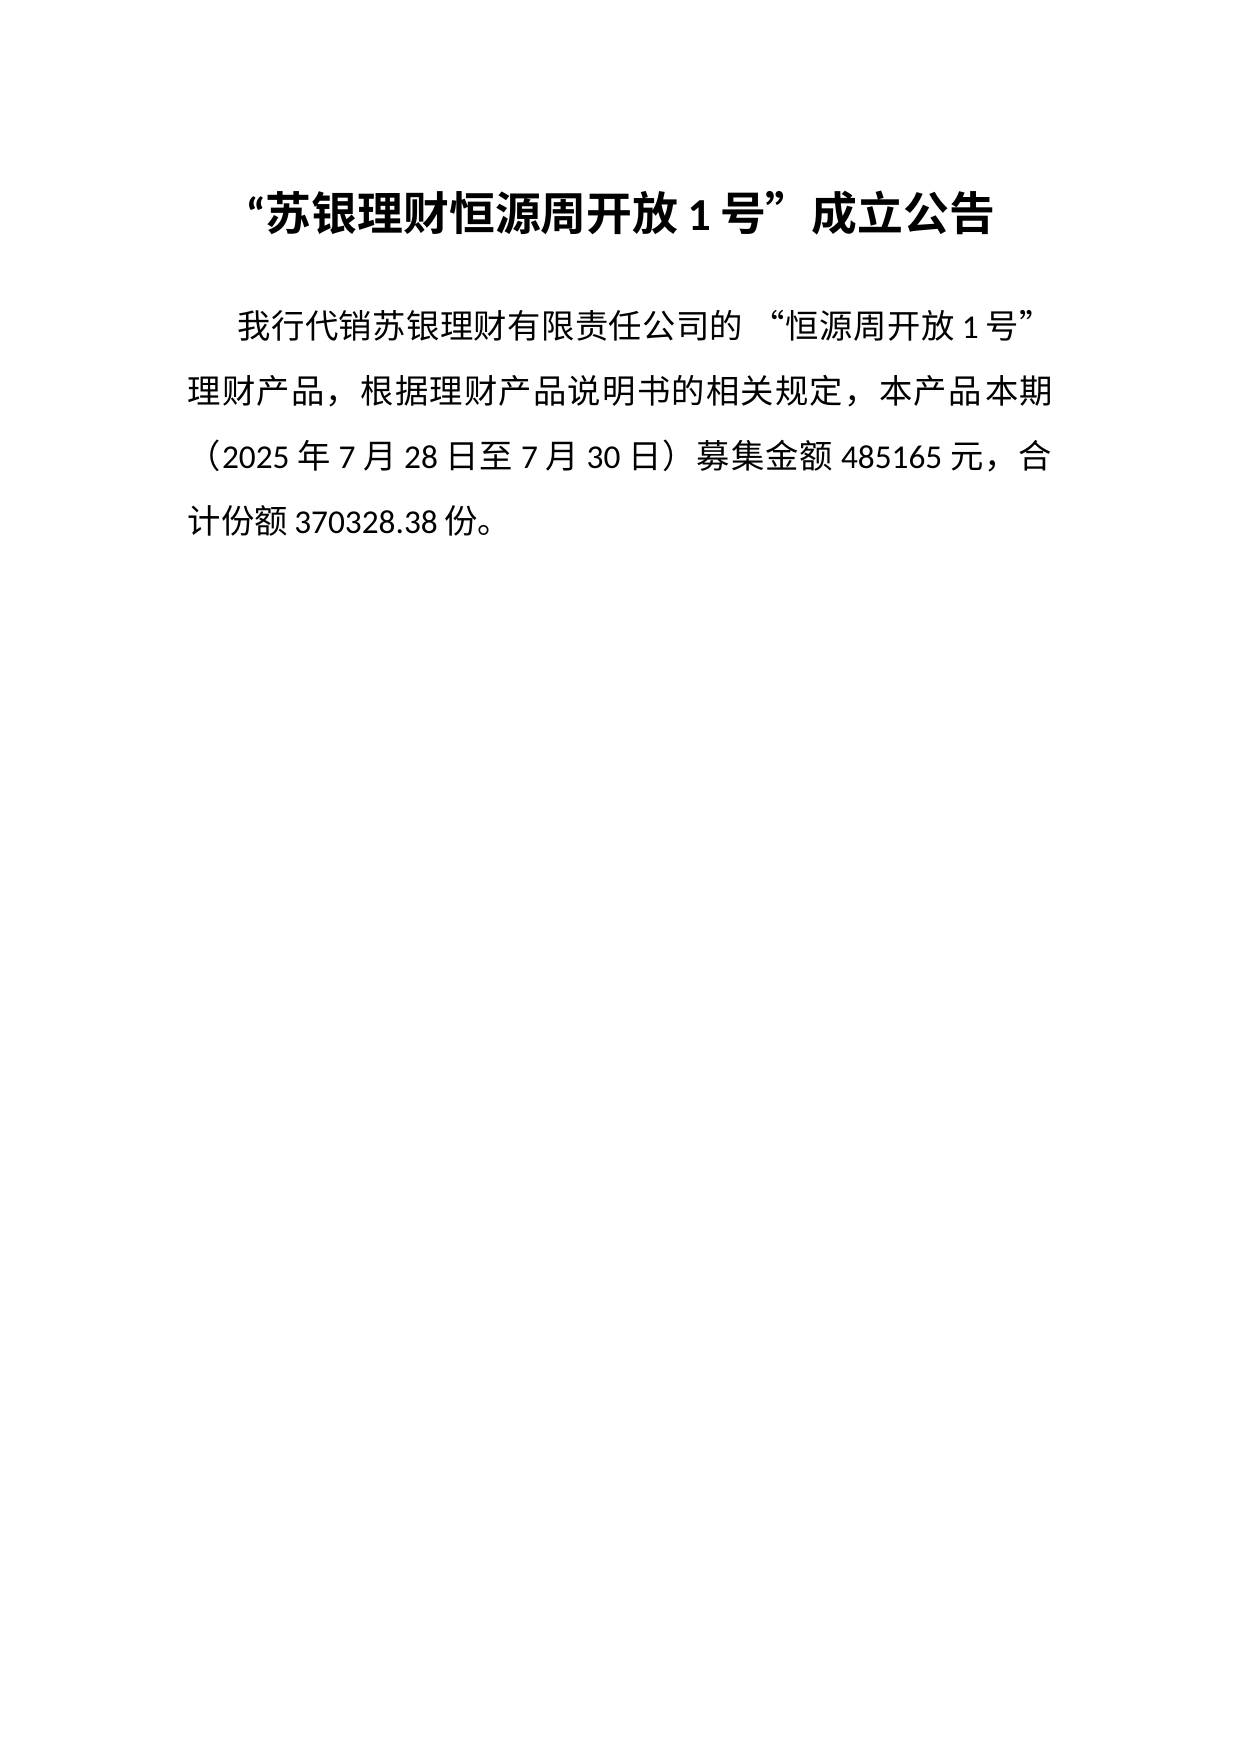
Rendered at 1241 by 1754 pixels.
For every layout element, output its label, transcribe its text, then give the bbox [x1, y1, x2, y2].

text 我行代销苏银理财有限责任公司的 “恒源周开放1号”理财产品，根据理财产品说明书的相关规定，本产品本期（2025年7月28日至7月30日）募集金额485165元，合计份额370328.38份。 [187, 292, 1053, 552]
text “苏银理财恒源周开放1号”成立公告 [187, 162, 1053, 259]
